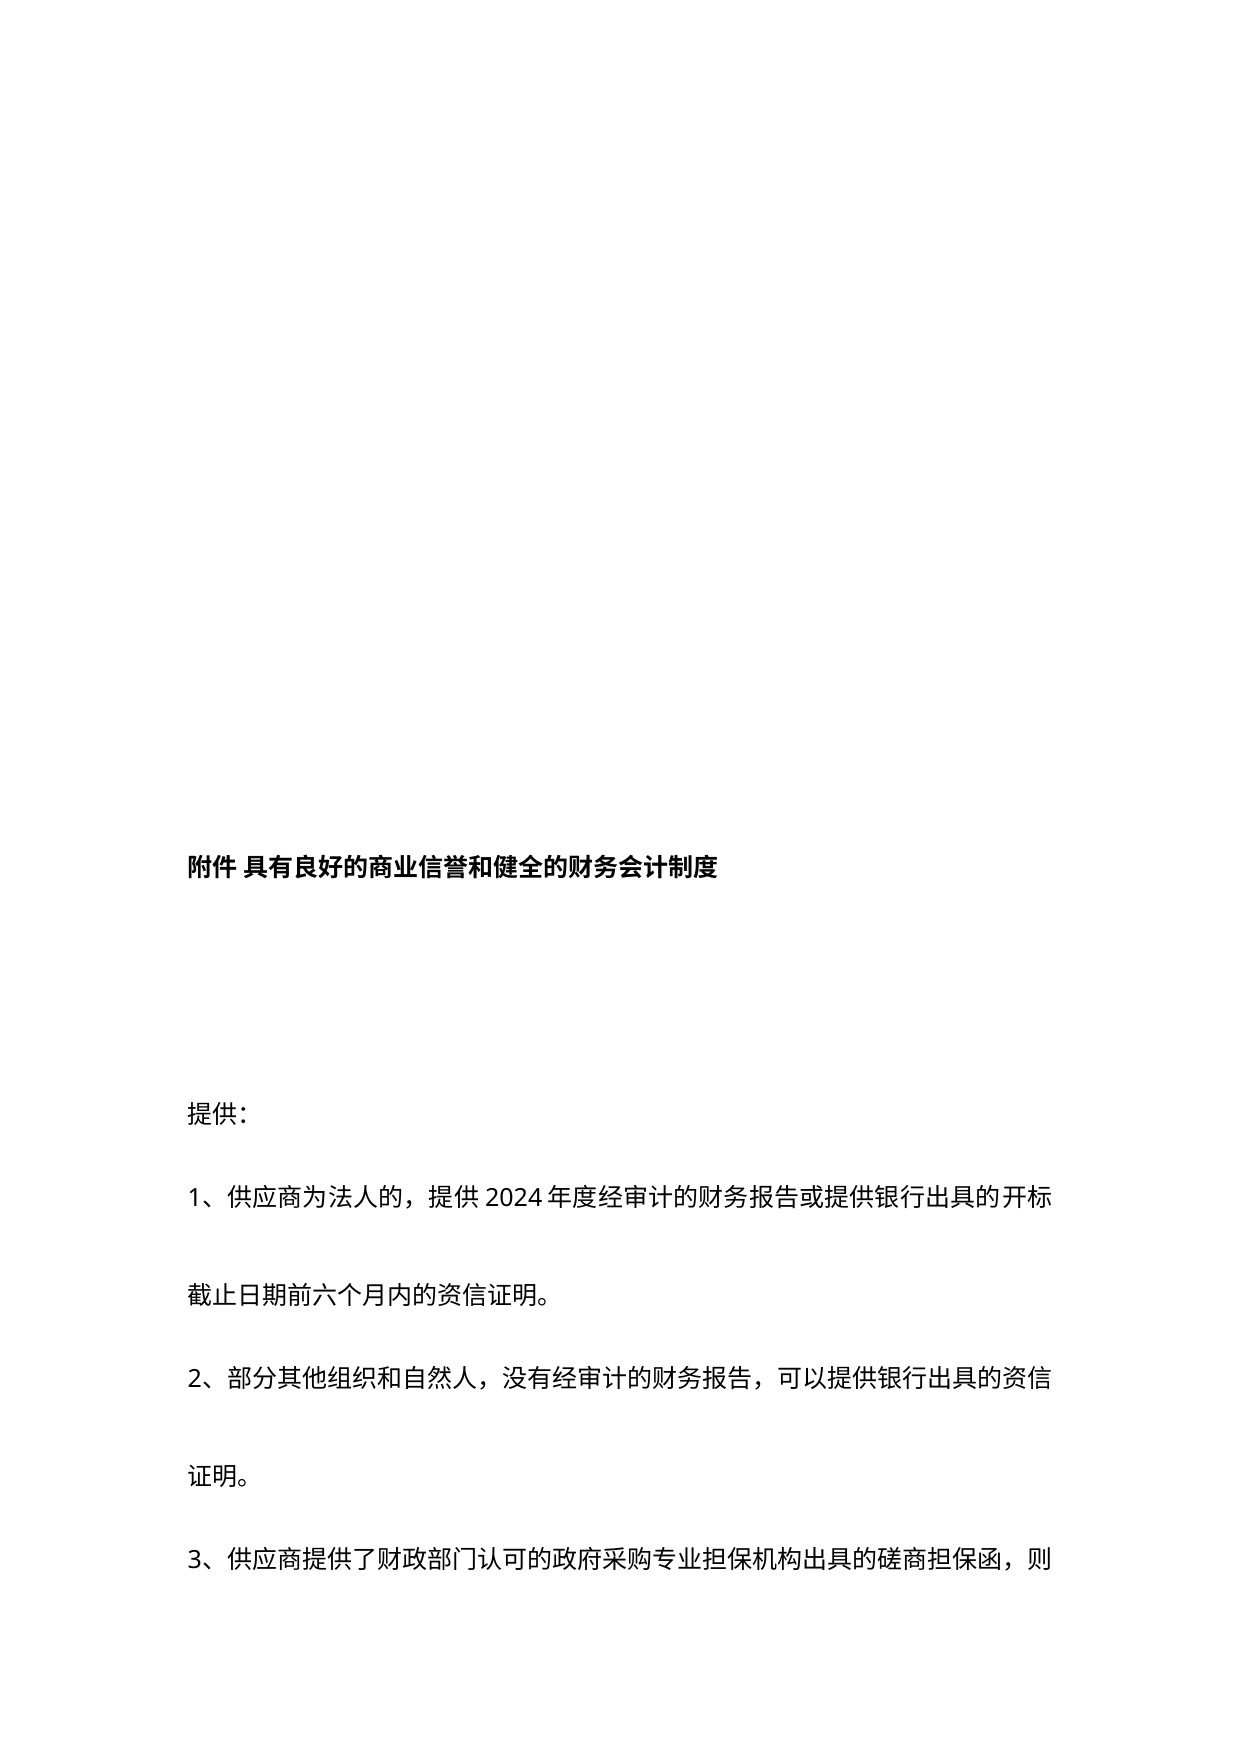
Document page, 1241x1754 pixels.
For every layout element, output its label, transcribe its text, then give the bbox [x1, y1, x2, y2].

text 附件 具有良好的商业信誉和健全的财务会计制度 [187, 833, 1053, 898]
text 提供： [187, 1080, 1053, 1145]
text 1、供应商为法人的，提供2024年度经审计的财务报告或提供银行出具的开标截止日期前六个月内的资信证明。 [187, 1163, 1053, 1326]
text 2、部分其他组织和自然人，没有经审计的财务报告，可以提供银行出具的资信证明。 [187, 1344, 1053, 1507]
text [187, 1525, 1053, 1590]
